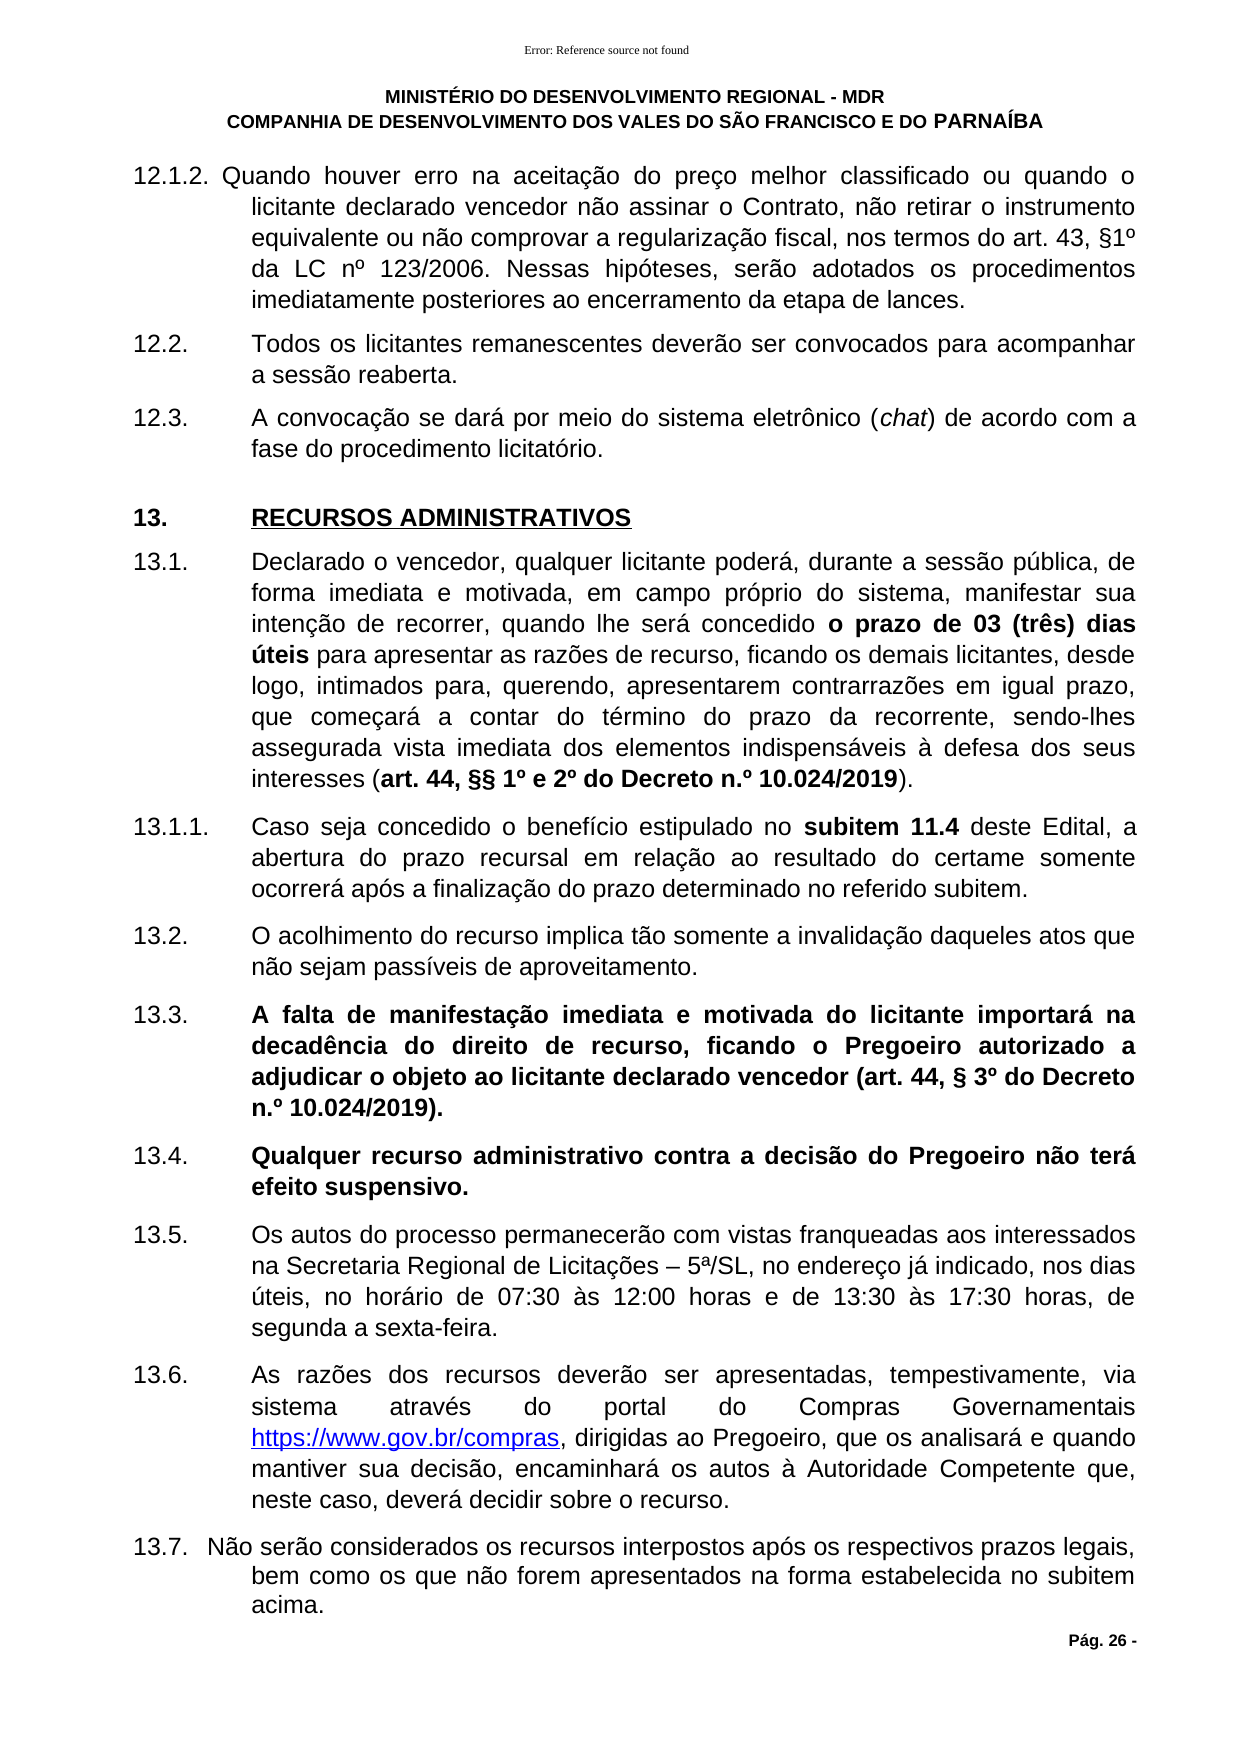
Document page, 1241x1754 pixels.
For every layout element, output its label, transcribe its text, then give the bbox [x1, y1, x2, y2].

list Os autos do processo permanecerão com vistas franqueadas aos interessados na Secretaria Regional de Licitações – 5ª/SL, no endereço já indicado, nos dias úteis, no horário de 07:30 às 12:00 horas e de 13:30 às 17:30 horas, de segunda a sexta-feira. [133, 1219, 1137, 1341]
list O acolhimento do recurso implica tão somente a invalidação daqueles atos que não sejam passíveis de aproveitamento. [133, 921, 1137, 981]
list A convocação se dará por meio do sistema eletrônico (chat) de acordo com a fase do procedimento licitatório. [133, 403, 1137, 463]
list A falta de manifestação imediata e motivada do licitante importará na decadência do direito de recurso, ficando o Pregoeiro autorizado a adjudicar o objeto ao licitante declarado vencedor (art. 44, § 3º do Decreto n.º 10.024/2019). [133, 1000, 1137, 1122]
list Caso seja concedido o benefício estipulado no subitem 11.4 deste Edital, a abertura do prazo recursal em relação ao resultado do certame somente ocorrerá após a finalização do prazo determinado no referido subitem. [133, 811, 1137, 902]
list Qualquer recurso administrativo contra a decisão do Pregoeiro não terá efeito suspensivo. [133, 1141, 1137, 1201]
list Não serão considerados os recursos interpostos após os respectivos prazos legais, bem como os que não forem apresentados na forma estabelecida no subitem acima. [133, 1532, 1137, 1618]
list RECURSOS ADMINISTRATIVOS [133, 503, 1137, 532]
list As razões dos recursos deverão ser apresentadas, tempestivamente, via sistema através do portal do Compras Governamentais https://www.gov.br/compras, dirigidas ao Pregoeiro, que os analisará e quando mantiver sua decisão, encaminhará os autos à Autoridade Competente que, neste caso, deverá decidir sobre o recurso. [133, 1360, 1137, 1513]
list Declarado o vencedor, qualquer licitante poderá, durante a sessão pública, de forma imediata e motivada, em campo próprio do sistema, manifestar sua intenção de recorrer, quando lhe será concedido o prazo de 03 (três) dias úteis para apresentar as razões de recurso, ficando os demais licitantes, desde logo, intimados para, querendo, apresentarem contrarrazões em igual prazo, que começará a contar do término do prazo da recorrente, sendo-lhes assegurada vista imediata dos elementos indispensáveis à defesa dos seus interesses (art. 44, §§ 1º e 2º do Decreto n.º 10.024/2019). [133, 546, 1137, 792]
list Quando houver erro na aceitação do preço melhor classificado ou quando o licitante declarado vencedor não assinar o Contrato, não retirar o instrumento equivalente ou não comprovar a regularização fiscal, nos termos do art. 43, §1º da LC nº 123/2006. Nessas hipóteses, serão adotados os procedimentos imediatamente posteriores ao encerramento da etapa de lances. [133, 161, 1137, 314]
list Todos os licitantes remanescentes deverão ser convocados para acompanhar a sessão reaberta. [133, 329, 1137, 388]
